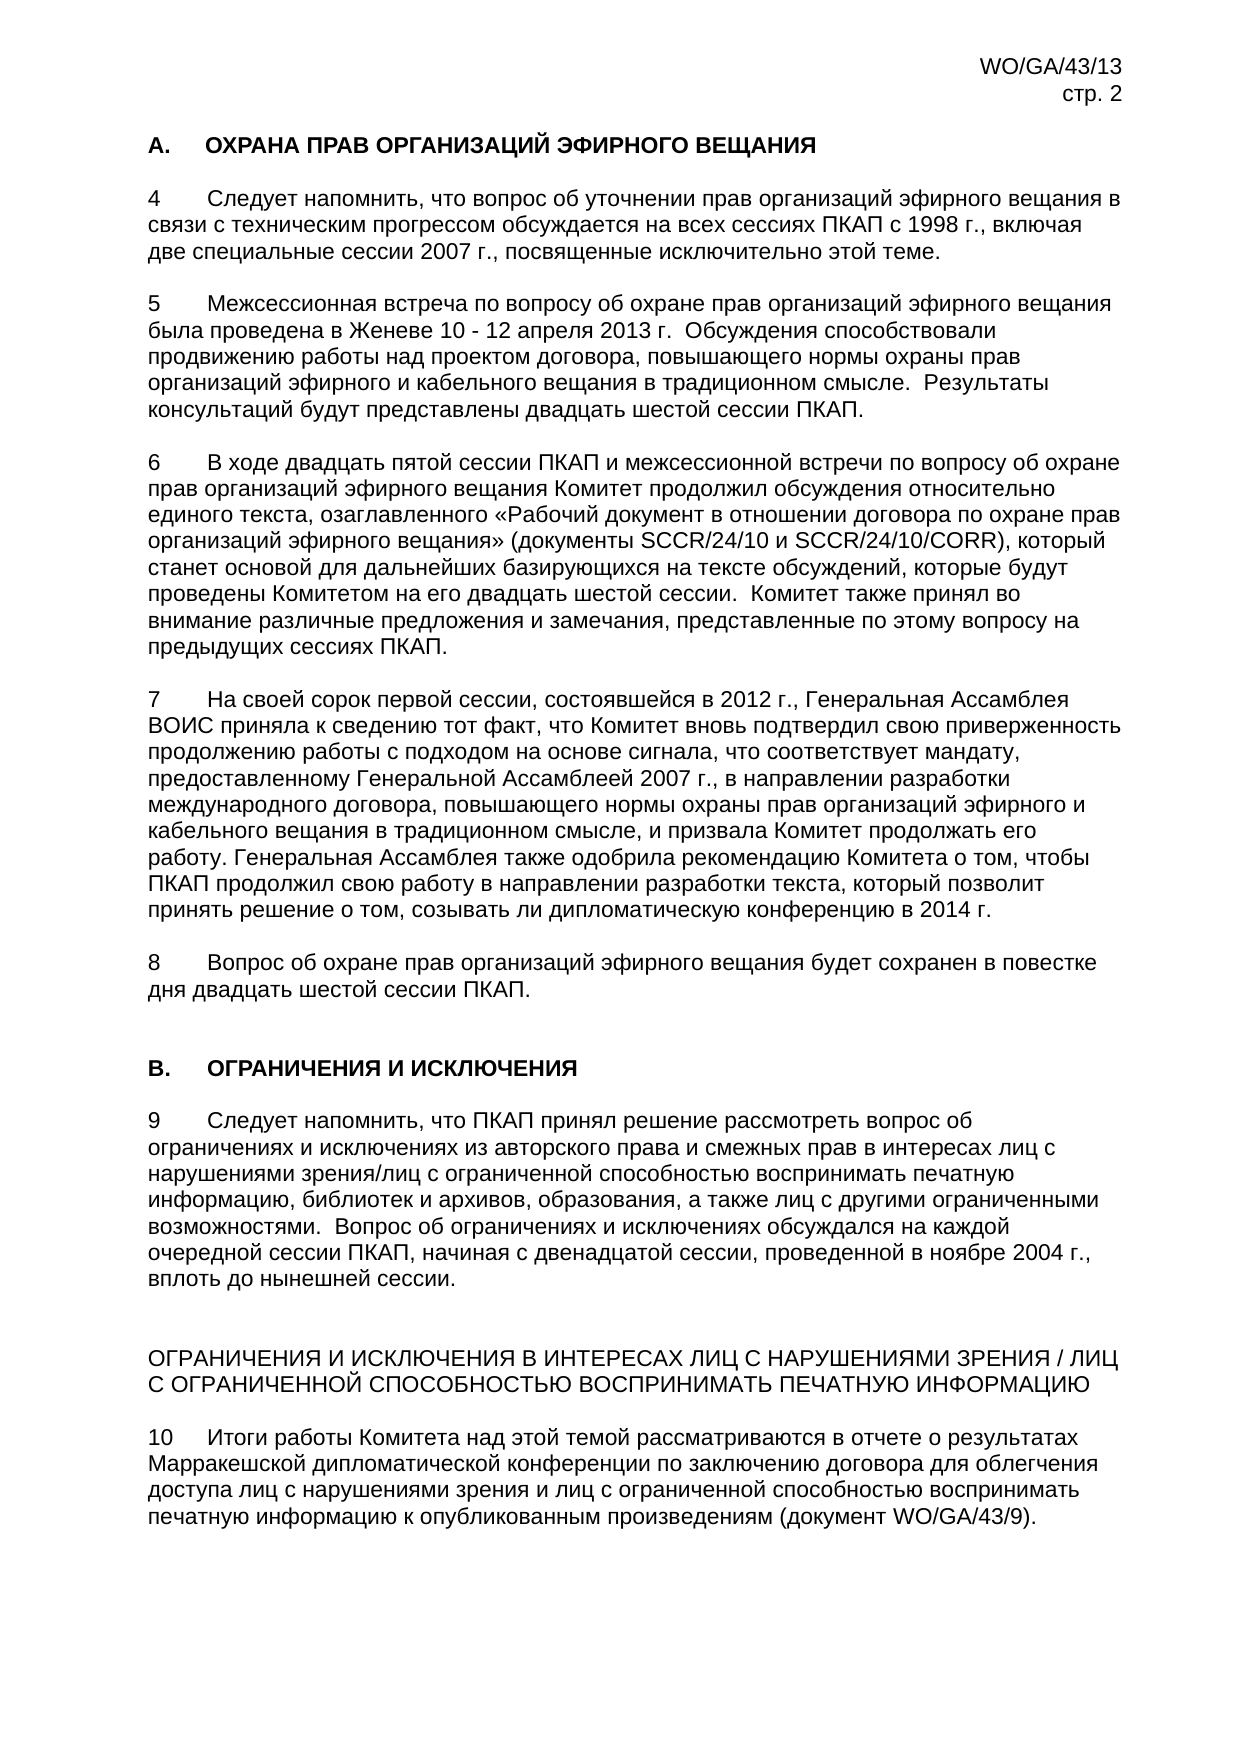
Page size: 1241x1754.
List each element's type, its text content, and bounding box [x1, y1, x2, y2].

subtitle ОГРАНИЧЕНИЯ И ИСКЛЮЧЕНИЯ в интересах ЛИЦ С НАРУШЕНИЯМИ ЗРЕНИЯ / ЛИЦ С ОГРАНИЧЕННОЙ СПОСОБНОСТЬЮ ВОСПРИНИМАТЬ ПЕЧАТНУЮ ИНФОРМАЦИЮ [148, 1344, 1122, 1397]
list Вопрос об охране прав организаций эфирного вещания будет сохранен в повестке дня двадцать шестой сессии ПКАП. [148, 949, 1122, 1002]
subtitle ОХРАНА ПРАВ ОРГАНИЗАЦИЙ ЭФИРНОГО ВЕЩАНИЯ [148, 132, 1122, 158]
list Следует напомнить, что вопрос об уточнении прав организаций эфирного вещания в связи с техническим прогрессом обсуждается на всех сессиях ПКАП с 1998 г., включая две специальные сессии 2007 г., посвященные исключительно этой теме. [148, 185, 1122, 264]
list Следует напомнить, что ПКАП принял решение рассмотреть вопрос об ограничениях и исключениях из авторского права и смежных прав в интересах лиц с нарушениями зрения/лиц с ограниченной способностью воспринимать печатную информацию, библиотек и архивов, образования, а также лиц с другими ограниченными возможностями. Вопрос об ограничениях и исключениях обсуждался на каждой очередной сессии ПКАП, начиная с двенадцатой сессии, проведенной в ноябре 2004 г., вплоть до нынешней сессии. [148, 1107, 1122, 1292]
text Итоги работы Комитета над этой темой рассматриваются в отчете о результатах Марракешской дипломатической конференции по заключению договора для облегчения доступа лиц с нарушениями зрения и лиц с ограниченной способностью воспринимать печатную информацию к опубликованным произведениям (документ WO/GA/43/9). [148, 1423, 1122, 1529]
subtitle B. ОГРАНИЧЕНИЯ И ИСКЛЮЧЕНИЯ [148, 1054, 1122, 1081]
list В ходе двадцать пятой сессии ПКАП и межсессионной встречи по вопросу об охране прав организаций эфирного вещания Комитет продолжил обсуждения относительно единого текста, озаглавленного «Рабочий документ в отношении договора по охране прав организаций эфирного вещания» (документы SCCR/24/10 и SCCR/24/10/CORR), который станет основой для дальнейших базирующихся на тексте обсуждений, которые будут проведены Комитетом на его двадцать шестой сессии. Комитет также принял во внимание различные предложения и замечания, представленные по этому вопросу на предыдущих сессиях ПКАП. [148, 448, 1122, 659]
list На своей сорок первой сессии, состоявшейся в 2012 г., Генеральная Ассамблея ВОИС приняла к сведению тот факт, что Комитет вновь подтвердил свою приверженность продолжению работы с подходом на основе сигнала, что соответствует мандату, предоставленному Генеральной Ассамблеей 2007 г., в направлении разработки международного договора, повышающего нормы охраны прав организаций эфирного и кабельного вещания в традиционном смысле, и призвала Комитет продолжать его работу. Генеральная Ассамблея также одобрила рекомендацию Комитета о том, чтобы ПКАП продолжил свою работу в направлении разработки текста, который позволит принять решение о том, созывать ли дипломатическую конференцию в 2014 г. [148, 686, 1122, 923]
list Межсессионная встреча по вопросу об охране прав организаций эфирного вещания была проведена в Женеве 10 - 12 апреля 2013 г. Обсуждения способствовали продвижению работы над проектом договора, повышающего нормы охраны прав организаций эфирного и кабельного вещания в традиционном смысле. Результаты консультаций будут представлены двадцать шестой сессии ПКАП. [148, 290, 1122, 422]
